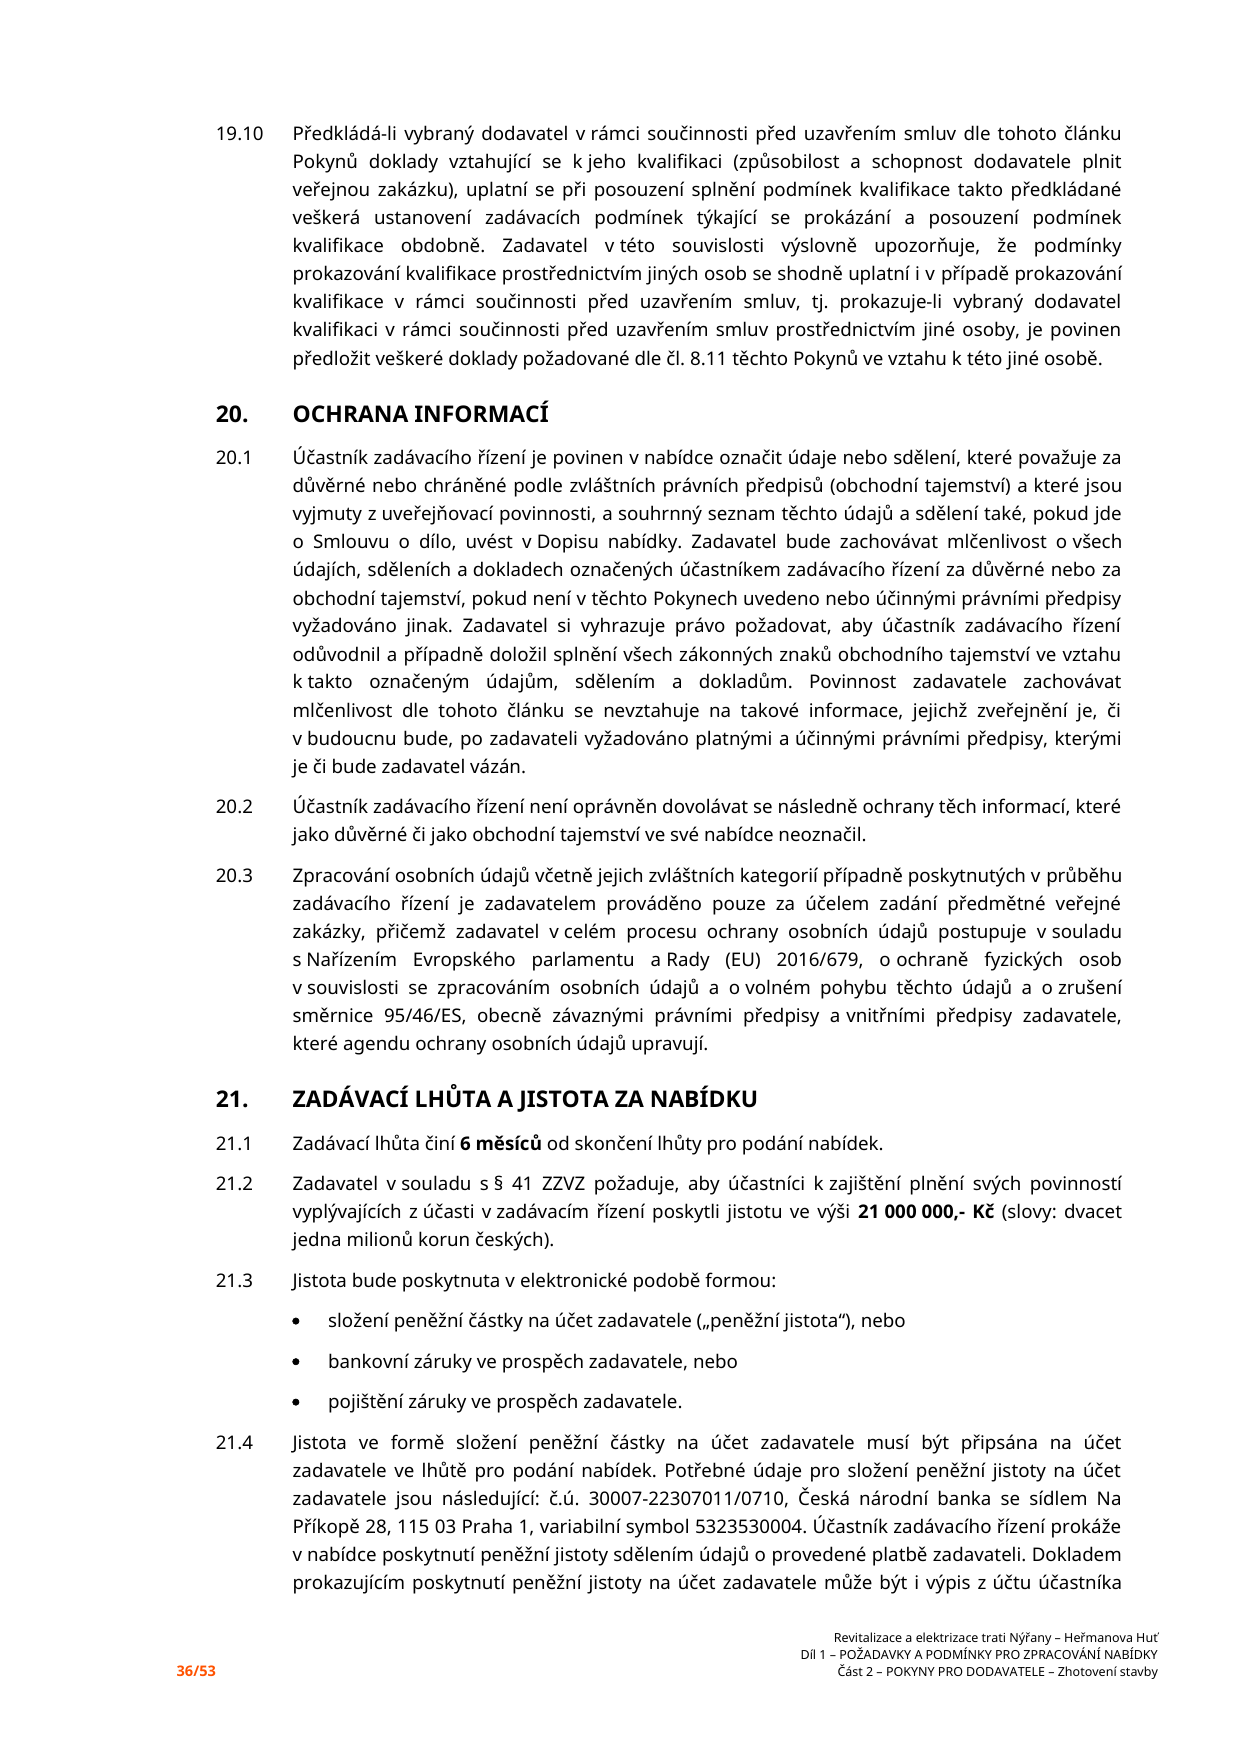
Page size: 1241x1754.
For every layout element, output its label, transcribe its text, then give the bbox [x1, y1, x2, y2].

text Zadavatel v souladu s § 41 ZZVZ požaduje, aby účastníci k zajištění plnění svých povinností vyplývajících z účasti v zadávacím řízení poskytli jistotu ve výši 21 000 000,- Kč (slovy: dvacet jedna milionů korun českých). [216, 1171, 1122, 1252]
text složení peněžní částky na účet zadavatele („peněžní jistota“), nebo [292, 1308, 1122, 1333]
text Jistota bude poskytnuta v elektronické podobě formou: [216, 1267, 1122, 1293]
text Zadávací lhůta činí 6 měsíců od skončení lhůty pro podání nabídek. [216, 1130, 1122, 1156]
text pojištění záruky ve prospěch zadavatele. [292, 1389, 1122, 1414]
text Účastník zadávacího řízení není oprávněn dovolávat se následně ochrany těch informací, které jako důvěrné či jako obchodní tajemství ve své nabídce neoznačil. [216, 793, 1122, 847]
text Účastník zadávacího řízení je povinen v nabídce označit údaje nebo sdělení, které považuje za důvěrné nebo chráněné podle zvláštních právních předpisů (obchodní tajemství) a které jsou vyjmuty z uveřejňovací povinnosti, a souhrnný seznam těchto údajů a sdělení také, pokud jde o Smlouvu o dílo, uvést v Dopisu nabídky. Zadavatel bude zachovávat mlčenlivost o všech údajích, sděleních a dokladech označených účastníkem zadávacího řízení za důvěrné nebo za obchodní tajemství, pokud není v těchto Pokynech uvedeno nebo účinnými právními předpisy vyžadováno jinak. Zadavatel si vyhrazuje právo požadovat, aby účastník zadávacího řízení odůvodnil a případně doložil splnění všech zákonných znaků obchodního tajemství ve vztahu k takto označeným údajům, sdělením a dokladům. Povinnost zadavatele zachovávat mlčenlivost dle tohoto článku se nevztahuje na takové informace, jejichž zveřejnění je, či v budoucnu bude, po zadavateli vyžadováno platnými a účinnými právními předpisy, kterými je či bude zadavatel vázán. [216, 445, 1122, 778]
text Předkládá-li vybraný dodavatel v rámci součinnosti před uzavřením smluv dle tohoto článku Pokynů doklady vztahující se k jeho kvalifikaci (způsobilost a schopnost dodavatele plnit veřejnou zakázku), uplatní se při posouzení splnění podmínek kvalifikace takto předkládané veškerá ustanovení zadávacích podmínek týkající se prokázání a posouzení podmínek kvalifikace obdobně. Zadavatel v této souvislosti výslovně upozorňuje, že podmínky prokazování kvalifikace prostřednictvím jiných osob se shodně uplatní i v případě prokazování kvalifikace v rámci součinnosti před uzavřením smluv, tj. prokazuje-li vybraný dodavatel kvalifikaci v rámci součinnosti před uzavřením smluv prostřednictvím jiné osoby, je povinen předložit veškeré doklady požadované dle čl. 8.11 těchto Pokynů ve vztahu k této jiné osobě. [216, 121, 1122, 370]
text ZADÁVACÍ LHŮTA A JISTOTA ZA NABÍDKU [216, 1083, 1122, 1114]
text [216, 1429, 1122, 1595]
text Zpracování osobních údajů včetně jejich zvláštních kategorií případně poskytnutých v průběhu zadávacího řízení je zadavatelem prováděno pouze za účelem zadání předmětné veřejné zakázky, přičemž zadavatel v celém procesu ochrany osobních údajů postupuje v souladu s Nařízením Evropského parlamentu a Rady (EU) 2016/679, o ochraně fyzických osob v souvislosti se zpracováním osobních údajů a o volném pohybu těchto údajů a o zrušení směrnice 95/46/ES, obecně závaznými právními předpisy a vnitřními předpisy zadavatele, které agendu ochrany osobních údajů upravují. [216, 862, 1122, 1056]
text bankovní záruky ve prospěch zadavatele, nebo [292, 1348, 1122, 1374]
text OCHRANA INFORMACÍ [216, 398, 1122, 429]
